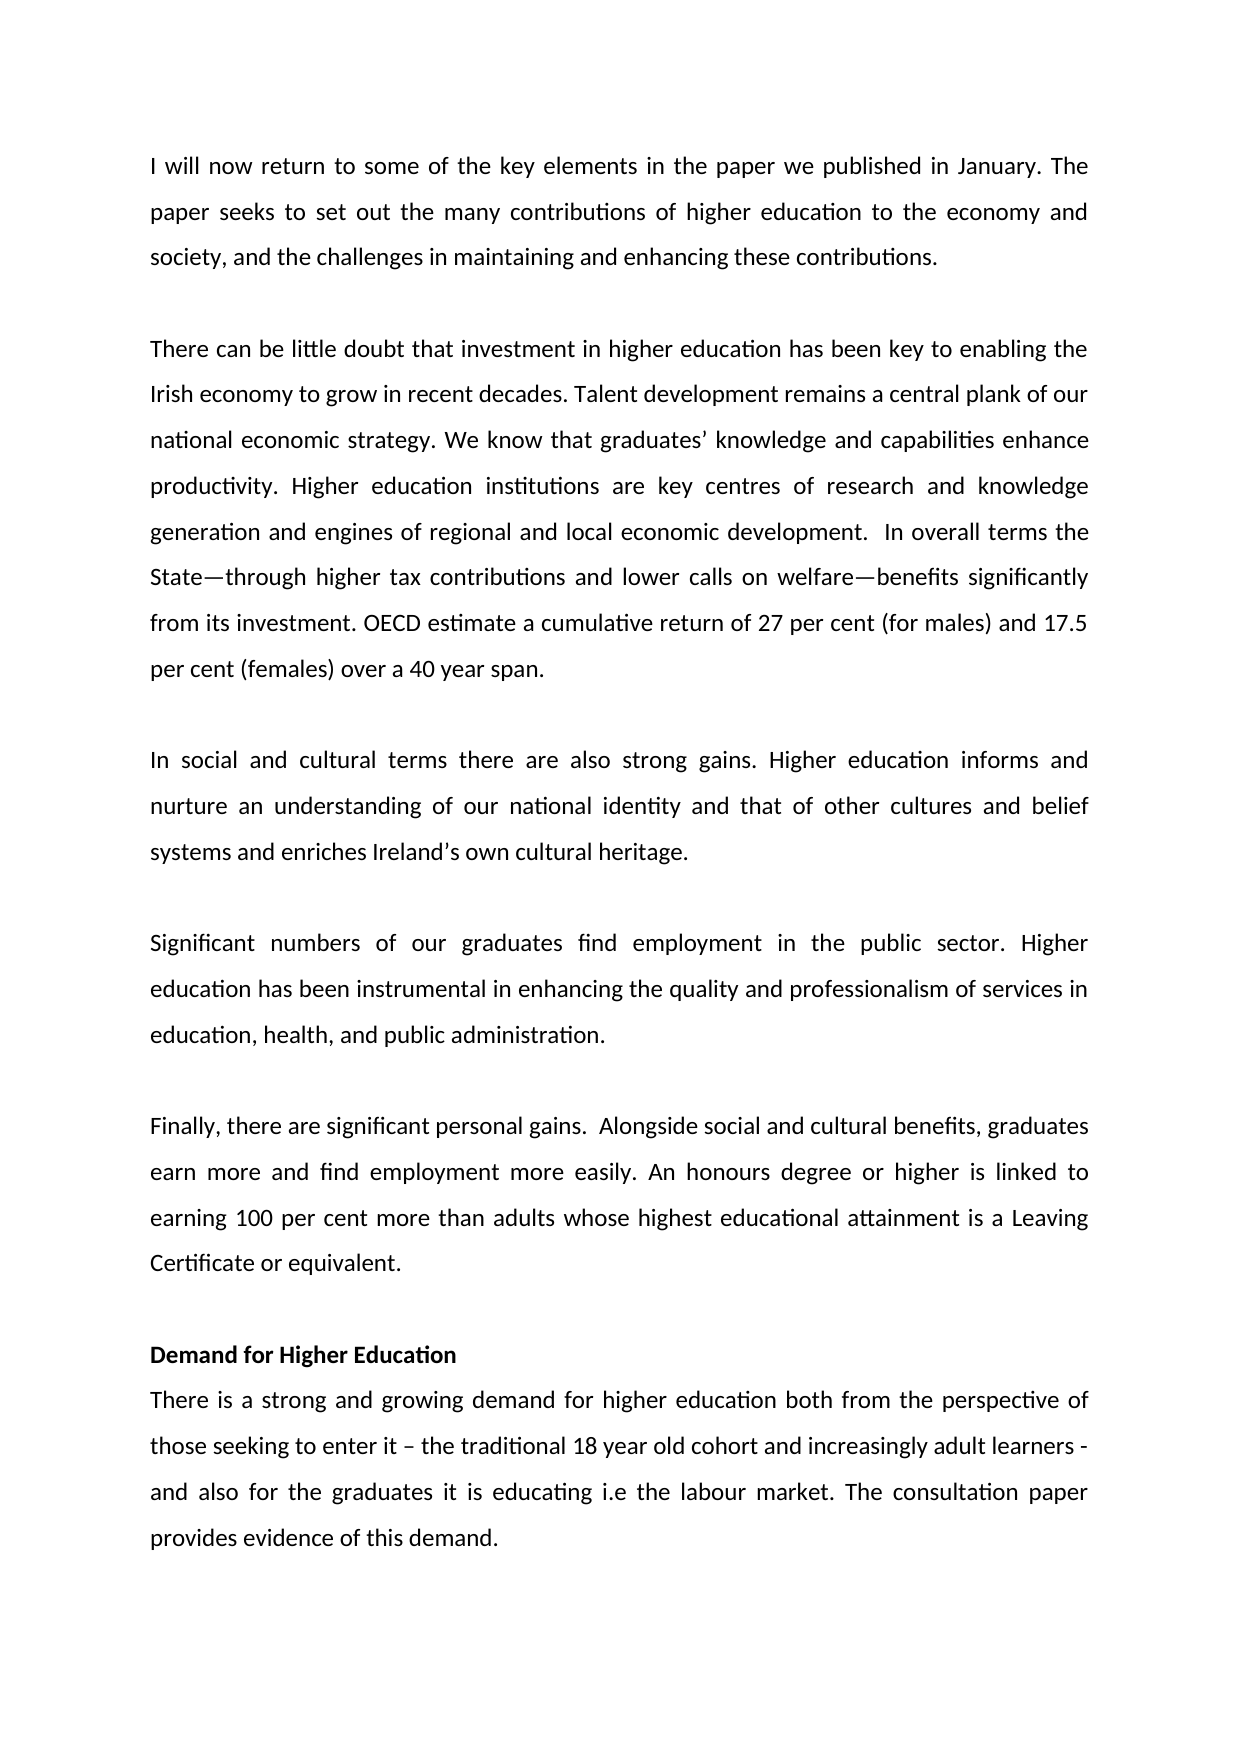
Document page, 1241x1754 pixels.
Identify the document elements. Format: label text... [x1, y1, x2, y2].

text I will now return to some of the key elements in the paper we published in January. The paper seeks to set out the many contributions of higher education to the economy and society, and the challenges in maintaining and enhancing these contributions. [150, 150, 1090, 272]
text Finally, there are significant personal gains. Alongside social and cultural benefits, graduates earn more and find employment more easily. An honours degree or higher is linked to earning 100 per cent more than adults whose highest educational attainment is a Leaving Certificate or equivalent. [150, 1110, 1090, 1278]
text There can be little doubt that investment in higher education has been key to enabling the Irish economy to grow in recent decades. Talent development remains a central plank of our national economic strategy. We know that graduates’ knowledge and capabilities enhance productivity. Higher education institutions are key centres of research and knowledge generation and engines of regional and local economic development. In overall terms the State—through higher tax contributions and lower calls on welfare—benefits significantly from its investment. OECD estimate a cumulative return of 27 per cent (for males) and 17.5 per cent (females) over a 40 year span. [150, 333, 1090, 683]
text In social and cultural terms there are also strong gains. Higher education informs and nurture an understanding of our national identity and that of other cultures and belief systems and enriches Ireland’s own cultural heritage. [150, 744, 1090, 866]
text Significant numbers of our graduates find employment in the public sector. Higher education has been instrumental in enhancing the quality and professionalism of services in education, health, and public administration. [150, 927, 1090, 1049]
text Demand for Higher Education [150, 1339, 1090, 1369]
text There is a strong and growing demand for higher education both from the perspective of those seeking to enter it – the traditional 18 year old cohort and increasingly adult learners - and also for the graduates it is educating i.e the labour market. The consultation paper provides evidence of this demand. [150, 1385, 1090, 1552]
